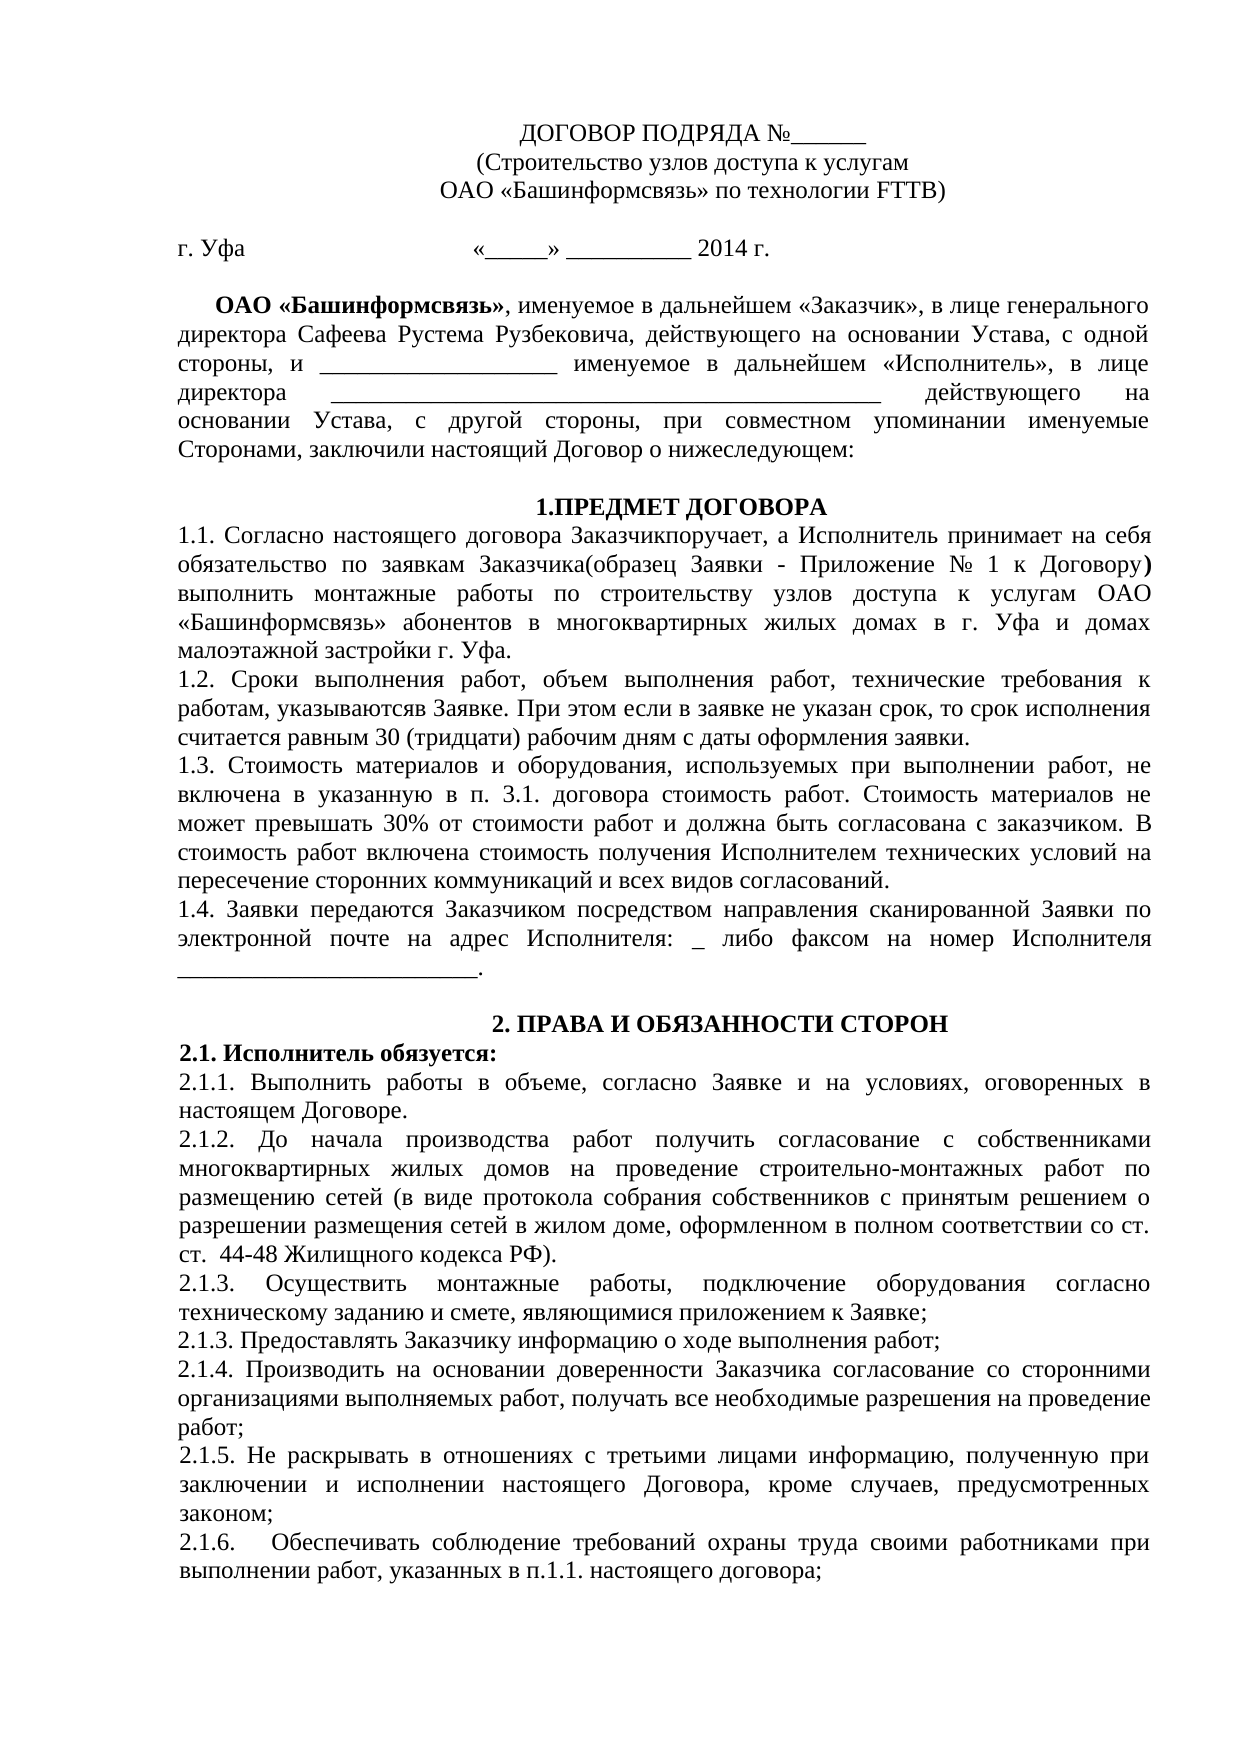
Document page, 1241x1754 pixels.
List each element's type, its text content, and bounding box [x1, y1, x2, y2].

text 2.1.2. До начала производства работ получить согласование с собственниками многоквартирных жилых домов на проведение строительно-монтажных работ по размещению сетей (в виде протокола собрания собственников с принятым решением о разрешении размещения сетей в жилом доме, оформленном в полном соответствии со ст. ст. 44-48 Жилищного кодекса РФ). [179, 1124, 1151, 1268]
text 1.2. Сроки выполнения работ, объем выполнения работ, технические требования к работам, указываютсяв Заявке. При этом если в заявке не указан срок, то срок исполнения считается равным 30 (тридцати) рабочим дням с даты оформления заявки. [177, 664, 1152, 751]
text ОАО «Башинформсвязь», именуемое в дальнейшем «Заказчик», в лице генерального директора Сафеева Рустема Рузбековича, действующего на основании Устава, с одной стороны, и ___________________ именуемое в дальнейшем «Исполнитель», в лице директора ____________________________________________ действующего на основании Устава, с другой стороны, при совместном упоминании именуемые Сторонами, заключили настоящий Договор о нижеследующем: [178, 291, 1150, 463]
text 2.1. Исполнитель обязуется: [179, 1038, 1151, 1067]
text 2.1.3. Осуществить монтажные работы, подключение оборудования согласно техническому заданию и смете, являющимися приложением к Заявке; [179, 1268, 1151, 1326]
text 2.1.3. Предоставлять Заказчику информацию о ходе выполнения работ; [177, 1326, 1152, 1354]
text 2.1.4. Производить на основании доверенности Заказчика согласование со сторонними организациями выполняемых работ, получать все необходимые разрешения на проведение работ; [177, 1354, 1152, 1441]
text 1.ПРЕДМЕТ ДОГОВОРА [217, 492, 1151, 521]
text 1.4. Заявки передаются Заказчиком посредством направления сканированной Заявки по электронной почте на адрес Исполнителя: _ либо факсом на номер Исполнителя ________________________. [177, 894, 1152, 981]
text (Строительство узлов доступа к услугам [196, 147, 1152, 176]
text 1.1. Согласно настоящего договора Заказчикпоручает, а Исполнитель принимает на себя обязательство по заявкам Заказчика(образец Заявки - Приложение № 1 к Договору) выполнить монтажные работы по строительству узлов доступа к услугам ОАО «Башинформсвязь» абонентов в многоквартирных жилых домах в г. Уфа и домах малоэтажной застройки г. Уфа. [177, 521, 1152, 664]
text 2. ПРАВА И ОБЯЗАННОСТИ СТОРОН [217, 1009, 1151, 1038]
text 2.1.1. Выполнить работы в объеме, согласно Заявке и на условиях, оговоренных в настоящем Договоре. [179, 1067, 1151, 1124]
text 2.1.5. Не раскрывать в отношениях с третьими лицами информацию, полученную при заключении и исполнении настоящего Договора, кроме случаев, предусмотренных законом; [179, 1441, 1151, 1527]
text ОАО «Башинформсвязь» по технологии FTTB) [196, 176, 1152, 204]
text 2.1.6. Обеспечивать соблюдение требований охраны труда своими работниками при выполнении работ, указанных в п.1.1. настоящего договора; [179, 1527, 1151, 1584]
text 1.3. Стоимость материалов и оборудования, используемых при выполнении работ, не включена в указанную в п. 3.1. договора стоимость работ. Стоимость материалов не может превышать 30% от стоимости работ и должна быть согласована с заказчиком. В стоимость работ включена стоимость получения Исполнителем технических условий на пересечение сторонних коммуникаций и всех видов согласований. [177, 751, 1152, 894]
text г. Уфа «_____» __________ 2014 г. [177, 233, 1152, 262]
text ДОГОВОР ПОДРЯДА №______ [196, 118, 1152, 147]
